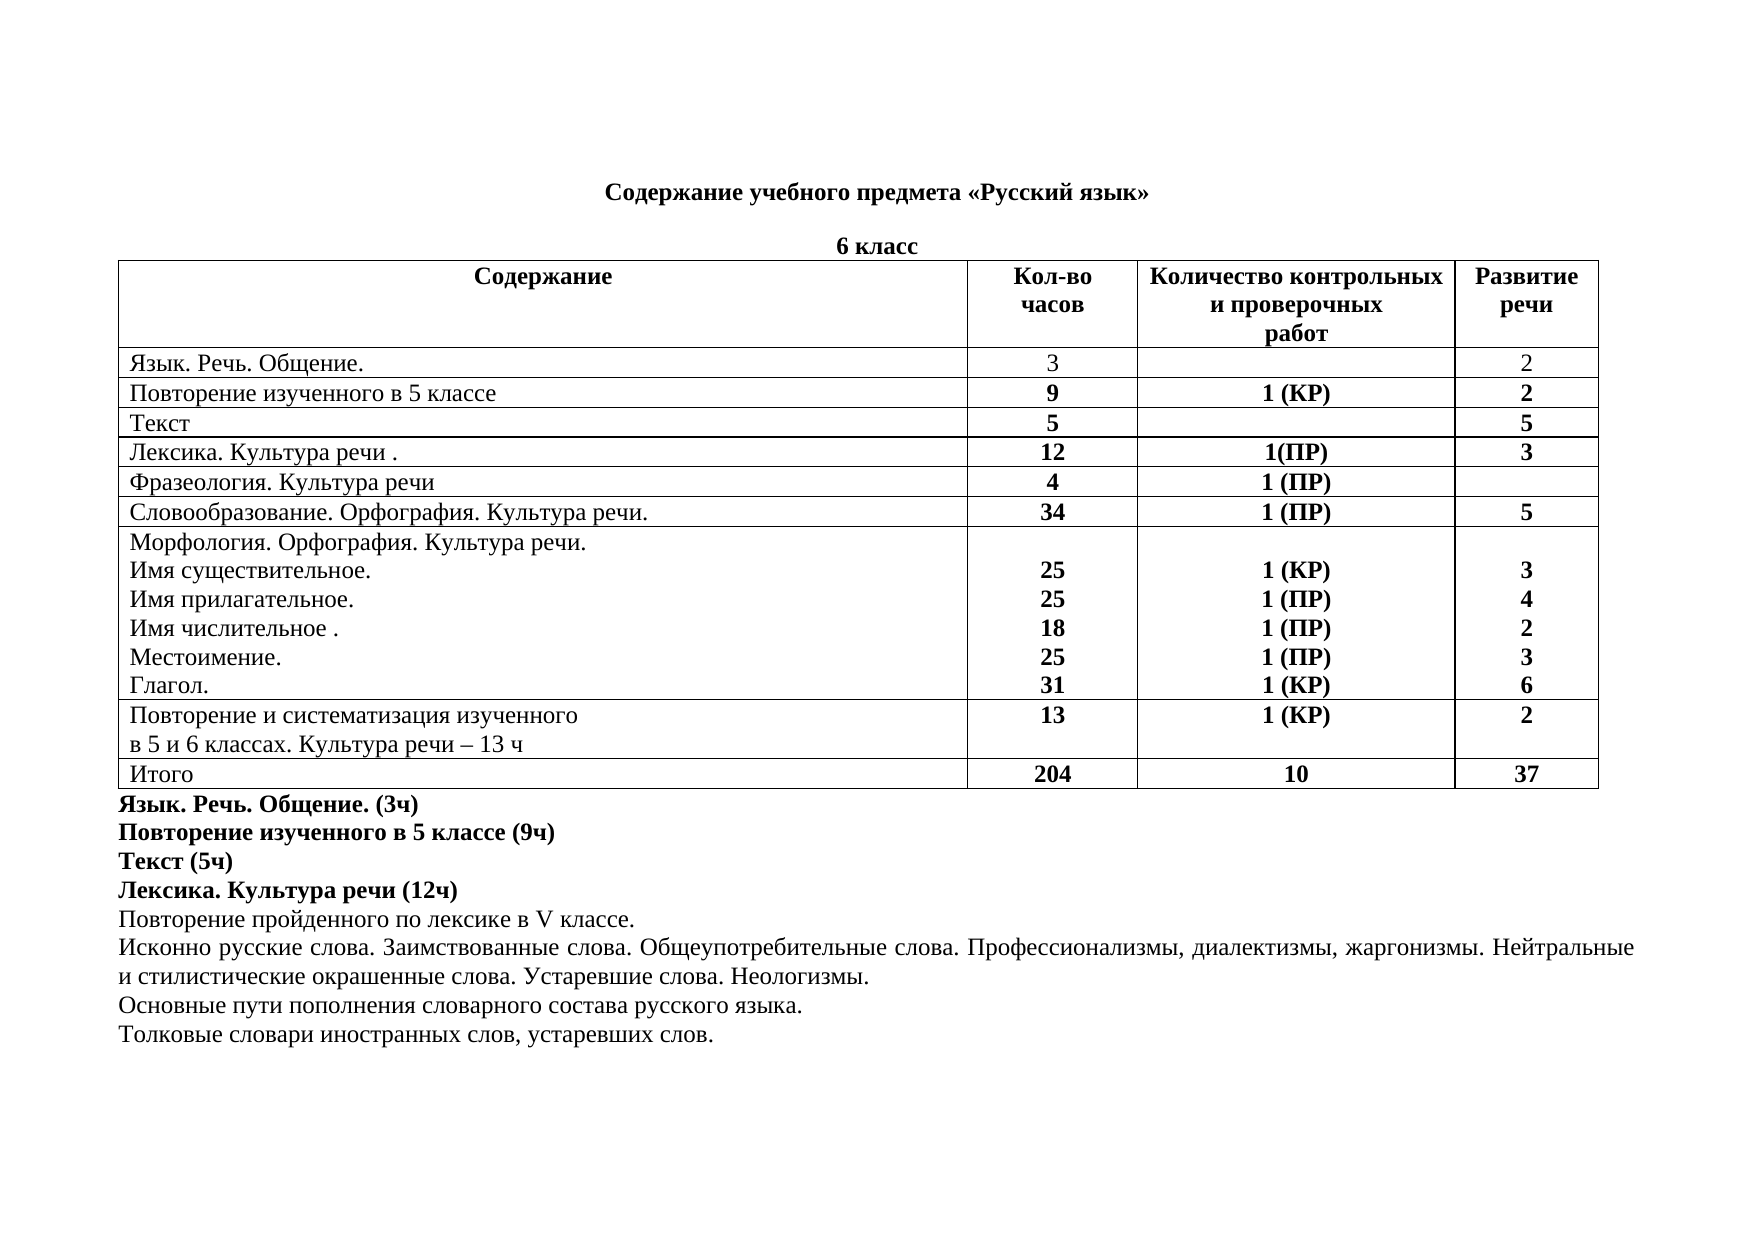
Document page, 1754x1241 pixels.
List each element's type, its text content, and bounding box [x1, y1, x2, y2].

text Содержание учебного предмета «Русский язык» [118, 177, 1636, 206]
text Текст (5ч) [118, 846, 1636, 875]
text Язык. Речь. Общение. (3ч) [118, 789, 1636, 817]
text 6 класс [118, 231, 1636, 260]
text Исконно русские слова. Заимствованные слова. Общеупотребительные слова. Профессионализмы, диалектизмы, жаргонизмы. Нейтральные и стилистические окрашенные слова. Устаревшие слова. Неологизмы. [118, 932, 1636, 990]
table_cell 1 (КР) 1 (ПР) 1 (ПР) 1 (ПР) 1 (КР) [1138, 527, 1454, 699]
text Повторение пройденного по лексике в V классе. [118, 904, 1636, 932]
table_header Количество контрольных и проверочных работ [1138, 261, 1454, 347]
table_cell 4 [968, 467, 1137, 496]
table_cell 5 [968, 408, 1137, 436]
text Толковые словари иностранных слов, устаревших слов. [118, 1019, 1636, 1047]
table_cell Морфология. Орфография. Культура речи. Имя существительное. Имя прилагательное. Имя числительное . Местоимение. Глагол. [119, 527, 967, 699]
table_cell Повторение и систематизация изученного в 5 и 6 классах. Культура речи – 13 ч [119, 700, 967, 758]
table_cell 1 (ПР) [1138, 467, 1454, 496]
table_cell 25 25 18 25 31 [968, 527, 1137, 699]
table_cell 34 [968, 497, 1137, 526]
table_cell Язык. Речь. Общение. [119, 348, 967, 377]
table_cell Лексика. Культура речи . [119, 438, 967, 466]
table_cell 1 (КР) [1138, 378, 1454, 407]
table_cell 5 [1456, 408, 1598, 436]
table_header Содержание [119, 261, 967, 347]
table_header Развитие речи [1456, 261, 1598, 347]
table_cell 12 [968, 438, 1137, 466]
table_cell 2 [1456, 348, 1598, 377]
table_cell 204 [968, 759, 1137, 788]
table_cell 2 [1456, 378, 1598, 407]
table_cell Итого [119, 759, 967, 788]
table_cell [1138, 348, 1454, 377]
table_cell Фразеология. Культура речи [119, 467, 967, 496]
table_cell 1(ПР) [1138, 438, 1454, 466]
table_cell 1 (ПР) [1138, 497, 1454, 526]
table_cell 13 [968, 700, 1137, 758]
table_cell Повторение изученного в 5 классе [119, 378, 967, 407]
table_header Кол-во часов [968, 261, 1137, 347]
table_cell [1138, 408, 1454, 436]
table_cell Текст [119, 408, 967, 436]
table_cell 37 [1456, 759, 1598, 788]
table_cell 3 [968, 348, 1137, 377]
text Лексика. Культура речи (12ч) [118, 875, 1636, 904]
table_cell Словообразование. Орфография. Культура речи. [119, 497, 967, 526]
table_cell 2 [1456, 700, 1598, 758]
table_cell 9 [968, 378, 1137, 407]
table_cell 3 4 2 3 6 [1456, 527, 1598, 699]
table_cell [1456, 467, 1598, 496]
text Повторение изученного в 5 классе (9ч) [118, 817, 1636, 846]
table_cell 1 (КР) [1138, 700, 1454, 758]
text Основные пути пополнения словарного состава русского языка. [118, 990, 1636, 1019]
table_cell 3 [1456, 438, 1598, 466]
table_cell 5 [1456, 497, 1598, 526]
table_cell 10 [1138, 759, 1454, 788]
